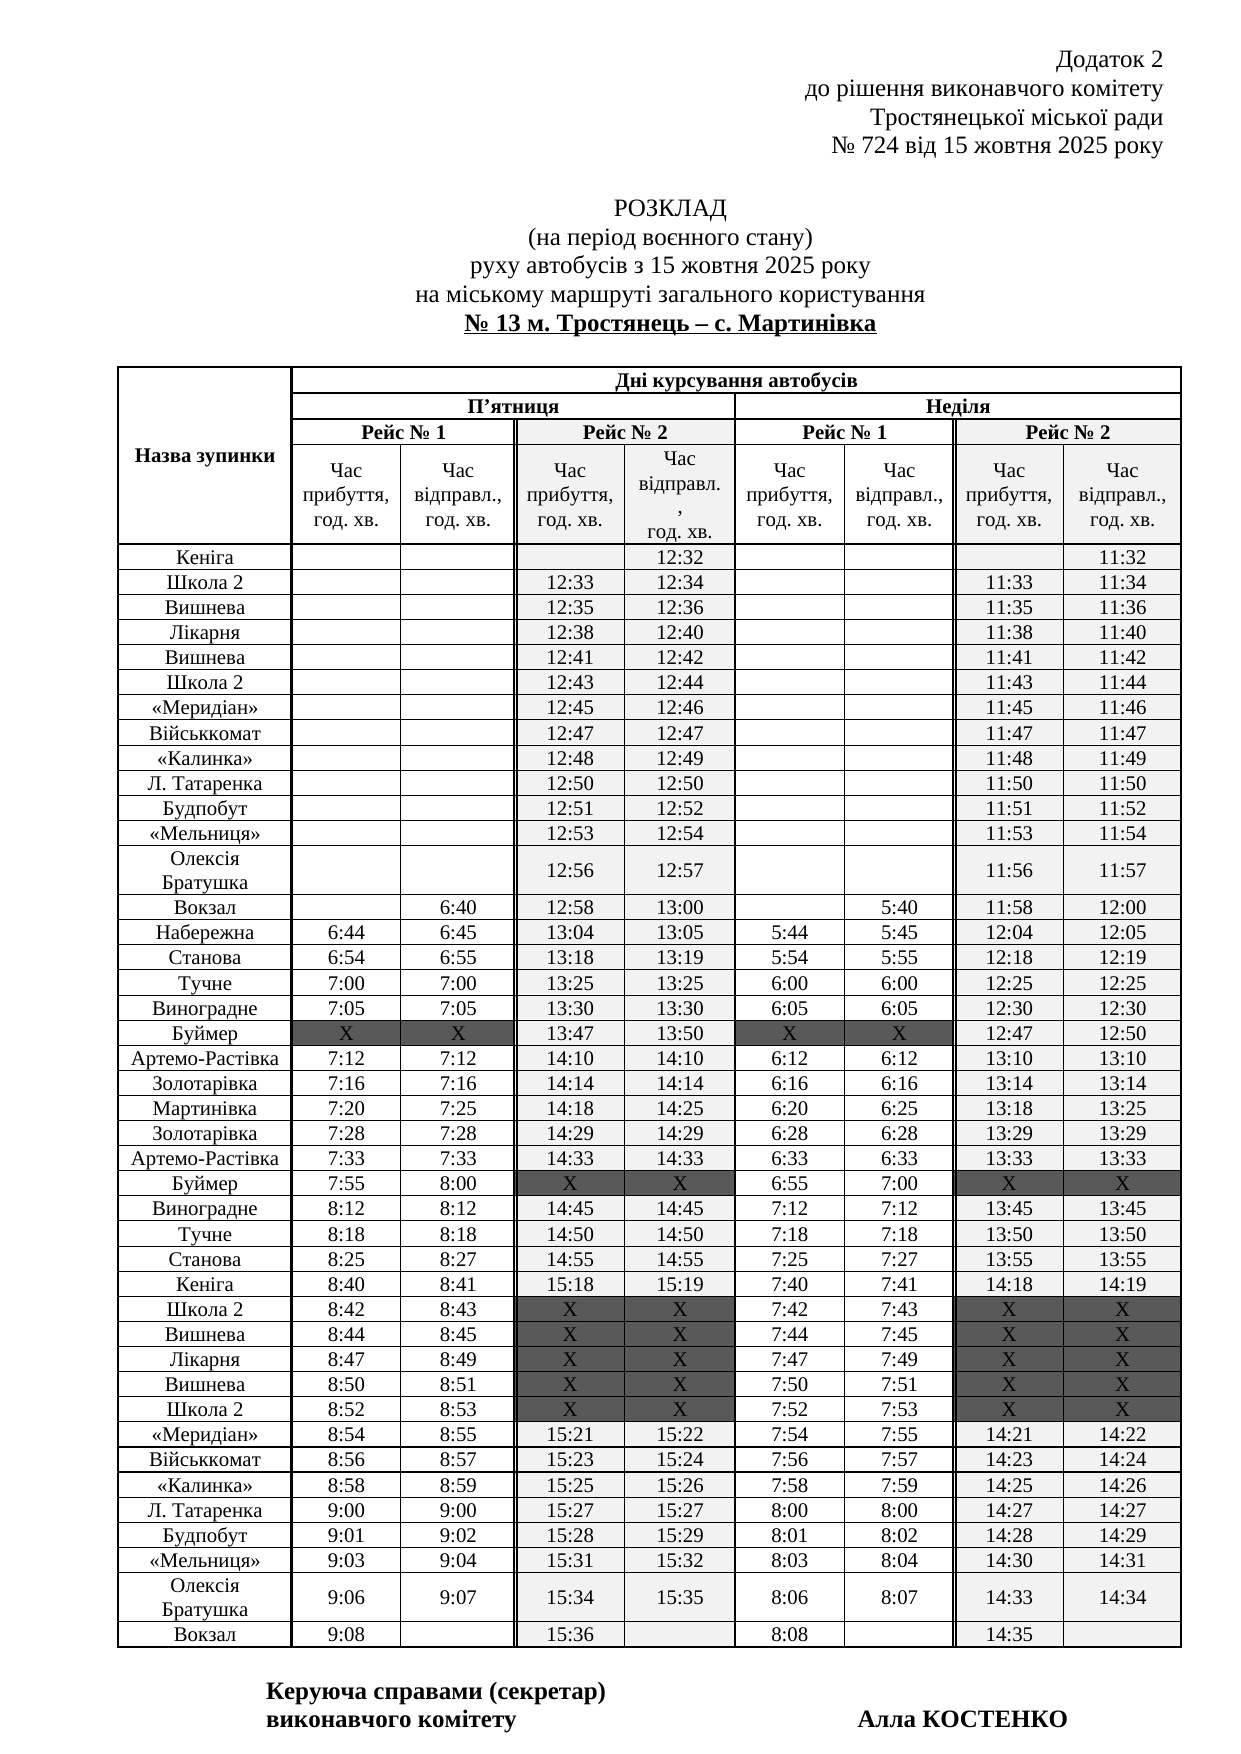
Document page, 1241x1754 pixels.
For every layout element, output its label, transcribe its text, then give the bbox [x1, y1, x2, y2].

table_cell [845, 670, 952, 694]
table_cell [401, 821, 513, 845]
table_cell 14:45 [518, 1196, 624, 1220]
table_cell [293, 570, 400, 594]
table_cell Час відправл., год. хв. [401, 445, 513, 543]
table_cell 7:05 [293, 996, 400, 1019]
table_cell 7:18 [736, 1221, 844, 1246]
table_cell 12:38 [518, 620, 624, 644]
table_cell Х [1064, 1297, 1180, 1321]
table_cell 8:59 [401, 1473, 513, 1497]
table_cell 13:18 [518, 945, 624, 969]
table_cell 13:18 [957, 1096, 1063, 1120]
table_cell 11:53 [957, 821, 1063, 845]
table_cell 12:48 [518, 746, 624, 769]
table_cell [401, 695, 513, 719]
table_cell Олексія Братушка [119, 846, 290, 894]
table_cell 12:45 [518, 695, 624, 719]
table_cell 6:00 [736, 970, 844, 994]
table_cell Х [1064, 1372, 1180, 1396]
table_cell 12:19 [1064, 945, 1180, 969]
table_cell 12:57 [625, 846, 734, 894]
table_cell 7:49 [845, 1347, 952, 1371]
table_cell 8:07 [845, 1573, 952, 1621]
table_cell Лікарня [119, 620, 290, 644]
table_cell Х [1064, 1171, 1180, 1195]
table_cell 7:42 [736, 1297, 844, 1321]
table_cell 6:28 [736, 1121, 844, 1145]
table_cell 8:45 [401, 1322, 513, 1346]
table_cell [736, 645, 844, 669]
table_cell 12:42 [625, 645, 734, 669]
table_cell [401, 846, 513, 894]
table_cell 13:10 [957, 1046, 1063, 1070]
table_cell 5:55 [845, 945, 952, 969]
table_cell 8:55 [401, 1422, 513, 1446]
table_cell Вокзал [119, 895, 290, 919]
table_cell [736, 895, 844, 919]
table_cell 15:23 [518, 1448, 624, 1471]
table_cell 13:50 [957, 1221, 1063, 1246]
table_cell 15:22 [625, 1422, 734, 1446]
table_cell [845, 1622, 952, 1646]
table_cell 9:08 [293, 1622, 400, 1646]
table_cell Виноградне [119, 996, 290, 1019]
table_cell 9:07 [401, 1573, 513, 1621]
table_cell [845, 545, 952, 569]
table_cell 9:00 [401, 1498, 513, 1522]
table_cell [736, 670, 844, 694]
table_cell 11:46 [1064, 695, 1180, 719]
table_cell Вишнева [119, 645, 290, 669]
table_cell 7:12 [736, 1196, 844, 1220]
table_cell Виноградне [119, 1196, 290, 1220]
table_cell 11:44 [1064, 670, 1180, 694]
table_cell 12:43 [518, 670, 624, 694]
table_cell 14:55 [625, 1247, 734, 1271]
table_cell 7:59 [845, 1473, 952, 1497]
table_cell 7:20 [293, 1096, 400, 1120]
table_cell 13:33 [1064, 1146, 1180, 1170]
table_cell 13:50 [625, 1021, 734, 1045]
table_cell 7:43 [845, 1297, 952, 1321]
table_cell [845, 821, 952, 845]
table_cell 13:45 [957, 1196, 1063, 1220]
table_cell 6:33 [845, 1146, 952, 1170]
table_cell [401, 645, 513, 669]
table_cell 13:19 [625, 945, 734, 969]
table_cell [736, 846, 844, 894]
table_cell 11:49 [1064, 746, 1180, 769]
table_cell 9:04 [401, 1548, 513, 1572]
table_cell Школа 2 [119, 1397, 290, 1421]
table_cell 11:54 [1064, 821, 1180, 845]
table_cell Рейс № 2 [518, 420, 734, 444]
table_cell [845, 796, 952, 820]
table_cell [401, 720, 513, 744]
table_cell 9:06 [293, 1573, 400, 1621]
table_cell 7:12 [845, 1196, 952, 1220]
table_cell 15:35 [625, 1573, 734, 1621]
table_cell Х [625, 1372, 734, 1396]
table_cell 15:19 [625, 1272, 734, 1296]
table_cell 13:10 [1064, 1046, 1180, 1070]
table_cell 7:58 [736, 1473, 844, 1497]
table_cell [736, 796, 844, 820]
table_cell 12:33 [518, 570, 624, 594]
table_cell 12:51 [518, 796, 624, 820]
table_cell 7:57 [845, 1448, 952, 1471]
table_cell 14:14 [625, 1071, 734, 1095]
table_cell 8:02 [845, 1523, 952, 1547]
table_cell 7:50 [736, 1372, 844, 1396]
table_cell 7:52 [736, 1397, 844, 1421]
table_cell «Меридіан» [119, 695, 290, 719]
table_cell 15:28 [518, 1523, 624, 1547]
table_cell 5:45 [845, 920, 952, 944]
text (на період воєнного стану) [177, 222, 1163, 250]
table_cell 7:44 [736, 1322, 844, 1346]
text виконавчого комітету Алла КОСТЕНКО [266, 1704, 1163, 1733]
table_cell [293, 620, 400, 644]
table_cell 7:33 [293, 1146, 400, 1170]
table_cell 15:21 [518, 1422, 624, 1446]
table_cell [518, 545, 624, 569]
table_cell 14:33 [957, 1573, 1063, 1621]
table_cell 6:33 [736, 1146, 844, 1170]
table_cell Час прибуття, год. хв. [293, 445, 400, 543]
table_cell 12:56 [518, 846, 624, 894]
table_cell 6:44 [293, 920, 400, 944]
table_cell 12:25 [957, 970, 1063, 994]
table_cell [736, 695, 844, 719]
table_cell 13:29 [957, 1121, 1063, 1145]
table_cell 7:16 [293, 1071, 400, 1095]
table_cell Х [957, 1322, 1063, 1346]
table_cell 8:12 [401, 1196, 513, 1220]
table_cell П’ятниця [293, 394, 734, 418]
table_cell [401, 595, 513, 619]
table_cell 14:29 [1064, 1523, 1180, 1547]
table_cell 8:51 [401, 1372, 513, 1396]
table_cell 14:23 [957, 1448, 1063, 1471]
table_cell [1064, 1622, 1180, 1646]
text Керуюча справами (секретар) [266, 1676, 1163, 1704]
table_cell 14:31 [1064, 1548, 1180, 1572]
table_cell Х [518, 1322, 624, 1346]
table_cell Буймер [119, 1021, 290, 1045]
table_cell 11:42 [1064, 645, 1180, 669]
table_cell [293, 821, 400, 845]
table_cell [293, 695, 400, 719]
table_cell Вишнева [119, 1372, 290, 1396]
table_cell Х [845, 1021, 952, 1045]
table_cell 12:25 [1064, 970, 1180, 994]
table_cell Х [1064, 1347, 1180, 1371]
table_cell 11:38 [957, 620, 1063, 644]
table_cell 14:10 [518, 1046, 624, 1070]
table_cell 8:58 [293, 1473, 400, 1497]
table_cell Набережна [119, 920, 290, 944]
table_cell 11:45 [957, 695, 1063, 719]
table_cell 8:52 [293, 1397, 400, 1421]
table_cell 14:14 [518, 1071, 624, 1095]
table_cell 7:56 [736, 1448, 844, 1471]
table_cell 6:54 [293, 945, 400, 969]
table_cell Вокзал [119, 1622, 290, 1646]
table_cell 14:34 [1064, 1573, 1180, 1621]
table_cell 13:14 [957, 1071, 1063, 1095]
table_cell 11:33 [957, 570, 1063, 594]
table_cell Х [518, 1297, 624, 1321]
table_cell 15:31 [518, 1548, 624, 1572]
table_cell 11:50 [1064, 771, 1180, 795]
table_cell 13:29 [1064, 1121, 1180, 1145]
table_cell 11:47 [957, 720, 1063, 744]
table_cell [401, 545, 513, 569]
table_cell Будпобут [119, 1523, 290, 1547]
table_cell 11:52 [1064, 796, 1180, 820]
table_cell Лікарня [119, 1347, 290, 1371]
table_cell 7:53 [845, 1397, 952, 1421]
table_cell «Калинка» [119, 1473, 290, 1497]
table_cell 12:36 [625, 595, 734, 619]
table_cell 11:34 [1064, 570, 1180, 594]
table_cell [293, 595, 400, 619]
table_cell [401, 746, 513, 769]
table_cell 13:05 [625, 920, 734, 944]
table_cell [736, 620, 844, 644]
table_cell 15:27 [625, 1498, 734, 1522]
table_cell 7:25 [736, 1247, 844, 1271]
table_cell 13:55 [1064, 1247, 1180, 1271]
table_cell Рейс № 1 [736, 420, 952, 444]
table_cell 14:28 [957, 1523, 1063, 1547]
table_cell 12:00 [1064, 895, 1180, 919]
table_cell 12:35 [518, 595, 624, 619]
table_cell 8:54 [293, 1422, 400, 1446]
table_cell 13:00 [625, 895, 734, 919]
table_cell [845, 746, 952, 769]
table_cell [401, 570, 513, 594]
table_cell 8:57 [401, 1448, 513, 1471]
table_cell Х [293, 1021, 400, 1045]
table_cell «Меридіан» [119, 1422, 290, 1446]
table_cell 11:56 [957, 846, 1063, 894]
table_cell Будпобут [119, 796, 290, 820]
table_cell 8:47 [293, 1347, 400, 1371]
table_cell 8:25 [293, 1247, 400, 1271]
table_cell [401, 796, 513, 820]
table_cell Х [957, 1297, 1063, 1321]
table_cell 7:55 [845, 1422, 952, 1446]
table_cell 12:04 [957, 920, 1063, 944]
table_cell 6:45 [401, 920, 513, 944]
table_cell «Мельниця» [119, 1548, 290, 1572]
table_cell 12:44 [625, 670, 734, 694]
table_cell 7:28 [401, 1121, 513, 1145]
table_cell 14:29 [518, 1121, 624, 1145]
table_cell Станова [119, 1247, 290, 1271]
table_cell Буймер [119, 1171, 290, 1195]
text № 724 від 15 жовтня 2025 року [177, 131, 1163, 159]
table_cell 12:52 [625, 796, 734, 820]
table_cell 11:41 [957, 645, 1063, 669]
table_cell [625, 1622, 734, 1646]
table_cell 9:01 [293, 1523, 400, 1547]
table_cell Х [625, 1397, 734, 1421]
table_cell 11:57 [1064, 846, 1180, 894]
table_cell 14:50 [625, 1221, 734, 1246]
table_cell 13:25 [1064, 1096, 1180, 1120]
table_cell 14:35 [957, 1622, 1063, 1646]
table_cell Х [518, 1397, 624, 1421]
table_cell 14:18 [518, 1096, 624, 1120]
table_cell 7:16 [401, 1071, 513, 1095]
table_cell 7:45 [845, 1322, 952, 1346]
table_cell [957, 545, 1063, 569]
table_cell [845, 645, 952, 669]
table_cell [401, 1622, 513, 1646]
table_cell Рейс № 1 [293, 420, 513, 444]
table_cell 9:02 [401, 1523, 513, 1547]
table_cell 7:51 [845, 1372, 952, 1396]
table_cell [293, 645, 400, 669]
table_cell 15:27 [518, 1498, 624, 1522]
table_cell 14:10 [625, 1046, 734, 1070]
table_cell [845, 695, 952, 719]
table_cell 15:34 [518, 1573, 624, 1621]
table_cell 14:30 [957, 1548, 1063, 1572]
table_cell Час відправл., год. хв. [625, 445, 734, 543]
table_cell Кеніга [119, 545, 290, 569]
text № 13 м. Тростянець – с. Мартинівка [177, 308, 1163, 337]
text РОЗКЛАД [177, 193, 1163, 222]
table_cell Х [518, 1347, 624, 1371]
table_cell Х [957, 1372, 1063, 1396]
table_cell 14:55 [518, 1247, 624, 1271]
table_cell 12:50 [1064, 1021, 1180, 1045]
table_cell 8:49 [401, 1347, 513, 1371]
table_cell [845, 720, 952, 744]
table_cell Х [518, 1372, 624, 1396]
table_cell Час відправл., год. хв. [845, 445, 952, 543]
table_cell Золотарівка [119, 1071, 290, 1095]
table_cell 13:47 [518, 1021, 624, 1045]
table_cell [293, 720, 400, 744]
table_cell 6:20 [736, 1096, 844, 1120]
table_cell 12:53 [518, 821, 624, 845]
table_cell 11:40 [1064, 620, 1180, 644]
table_cell [736, 570, 844, 594]
table_cell [845, 771, 952, 795]
table_cell 8:43 [401, 1297, 513, 1321]
table_cell 14:21 [957, 1422, 1063, 1446]
table_cell 8:18 [401, 1221, 513, 1246]
table_cell Школа 2 [119, 570, 290, 594]
table_cell 12:32 [625, 545, 734, 569]
table_cell 13:30 [625, 996, 734, 1019]
table_cell Час прибуття, год. хв. [957, 445, 1063, 543]
table_cell 12:30 [1064, 996, 1180, 1019]
table_cell 8:40 [293, 1272, 400, 1296]
table_cell Х [736, 1021, 844, 1045]
table_cell Вишнева [119, 595, 290, 619]
table_cell 11:50 [957, 771, 1063, 795]
table_cell [293, 545, 400, 569]
table_cell Рейс № 2 [957, 420, 1180, 444]
table_cell 13:33 [957, 1146, 1063, 1170]
table_cell 11:36 [1064, 595, 1180, 619]
table_cell [401, 771, 513, 795]
table_cell 6:55 [401, 945, 513, 969]
table_cell 7:47 [736, 1347, 844, 1371]
table_cell 15:25 [518, 1473, 624, 1497]
table_cell Час прибуття, год. хв. [518, 445, 624, 543]
table_cell Х [518, 1171, 624, 1195]
text до рішення виконавчого комітету [177, 73, 1163, 102]
table_cell 13:45 [1064, 1196, 1180, 1220]
table_cell Олексія Братушка [119, 1573, 290, 1621]
table_cell 13:14 [1064, 1071, 1180, 1095]
table_cell Військкомат [119, 1448, 290, 1471]
table_cell 7:55 [293, 1171, 400, 1195]
table_cell 6:05 [736, 996, 844, 1019]
table_cell «Калинка» [119, 746, 290, 769]
table_cell 12:46 [625, 695, 734, 719]
table_cell 8:03 [736, 1548, 844, 1572]
table_cell Вишнева [119, 1322, 290, 1346]
table_cell [736, 595, 844, 619]
table_cell 6:16 [845, 1071, 952, 1095]
table_cell 8:00 [845, 1498, 952, 1522]
text на міському маршруті загального користування [177, 279, 1163, 308]
table_cell 12:34 [625, 570, 734, 594]
table_cell 12:50 [625, 771, 734, 795]
table_cell 5:44 [736, 920, 844, 944]
table_cell 6:55 [736, 1171, 844, 1195]
table_cell 9:03 [293, 1548, 400, 1572]
table_cell Школа 2 [119, 1297, 290, 1321]
table_cell [845, 570, 952, 594]
table_cell Школа 2 [119, 670, 290, 694]
table_cell [845, 595, 952, 619]
table_cell 15:26 [625, 1473, 734, 1497]
table_cell 11:32 [1064, 545, 1180, 569]
table_cell 14:25 [625, 1096, 734, 1120]
table_cell 6:28 [845, 1121, 952, 1145]
table_cell 7:00 [401, 970, 513, 994]
table_cell 11:43 [957, 670, 1063, 694]
table_cell Мартинівка [119, 1096, 290, 1120]
table_cell [293, 846, 400, 894]
table_cell Х [957, 1397, 1063, 1421]
table_cell 12:47 [625, 720, 734, 744]
table_cell Станова [119, 945, 290, 969]
table_cell 14:19 [1064, 1272, 1180, 1296]
table_cell Х [625, 1297, 734, 1321]
table_cell 11:47 [1064, 720, 1180, 744]
table_cell 15:36 [518, 1622, 624, 1646]
table_cell [736, 771, 844, 795]
table_cell 14:24 [1064, 1448, 1180, 1471]
table_cell [736, 746, 844, 769]
table_cell 8:04 [845, 1548, 952, 1572]
table_cell 12:18 [957, 945, 1063, 969]
table_cell «Мельниця» [119, 821, 290, 845]
table_cell 7:41 [845, 1272, 952, 1296]
table_cell 14:50 [518, 1221, 624, 1246]
text Тростянецької міської ради [177, 102, 1163, 131]
table_cell 14:25 [957, 1473, 1063, 1497]
table_cell 6:16 [736, 1071, 844, 1095]
table_cell 14:33 [625, 1146, 734, 1170]
table_cell 14:22 [1064, 1422, 1180, 1446]
table_cell 13:55 [957, 1247, 1063, 1271]
table_cell 7:33 [401, 1146, 513, 1170]
table_cell Л. Татаренка [119, 1498, 290, 1522]
table_cell Х [401, 1021, 513, 1045]
table_cell 12:50 [518, 771, 624, 795]
table_cell 13:25 [518, 970, 624, 994]
table_cell [401, 670, 513, 694]
text руху автобусів з 15 жовтня 2025 року [177, 250, 1163, 279]
table_cell Х [957, 1347, 1063, 1371]
table_cell [293, 796, 400, 820]
table_cell 5:40 [845, 895, 952, 919]
table_cell Х [625, 1322, 734, 1346]
table_cell 12:54 [625, 821, 734, 845]
text Додаток 2 [177, 44, 1163, 73]
table_cell 13:30 [518, 996, 624, 1019]
table_cell 14:45 [625, 1196, 734, 1220]
table_cell Кеніга [119, 1272, 290, 1296]
table_cell Військкомат [119, 720, 290, 744]
table_cell 13:50 [1064, 1221, 1180, 1246]
table_cell [401, 620, 513, 644]
table_cell 7:40 [736, 1272, 844, 1296]
table_cell Х [1064, 1322, 1180, 1346]
table_cell 8:01 [736, 1523, 844, 1547]
table_cell 15:18 [518, 1272, 624, 1296]
table_cell 7:00 [293, 970, 400, 994]
table_cell 12:41 [518, 645, 624, 669]
table_cell 7:54 [736, 1422, 844, 1446]
table_cell [736, 720, 844, 744]
table_cell [293, 771, 400, 795]
table_cell 8:12 [293, 1196, 400, 1220]
table_cell 15:24 [625, 1448, 734, 1471]
table_cell Час прибуття, год. хв. [736, 445, 844, 543]
table_cell 8:53 [401, 1397, 513, 1421]
table_cell 8:00 [401, 1171, 513, 1195]
table_cell [736, 545, 844, 569]
table_cell [293, 895, 400, 919]
table_cell Артемо-Растівка [119, 1046, 290, 1070]
table_cell 8:42 [293, 1297, 400, 1321]
table_cell 13:04 [518, 920, 624, 944]
table_cell 8:08 [736, 1622, 844, 1646]
table_cell 8:56 [293, 1448, 400, 1471]
table_cell 11:48 [957, 746, 1063, 769]
table_cell 6:12 [736, 1046, 844, 1070]
table_cell 11:58 [957, 895, 1063, 919]
table_cell 8:50 [293, 1372, 400, 1396]
table_cell 11:51 [957, 796, 1063, 820]
table_cell 7:18 [845, 1221, 952, 1246]
table_cell 7:12 [293, 1046, 400, 1070]
table_cell 14:27 [1064, 1498, 1180, 1522]
table_cell 7:12 [401, 1046, 513, 1070]
table_cell 8:06 [736, 1573, 844, 1621]
table_cell 12:47 [518, 720, 624, 744]
table_cell Х [1064, 1397, 1180, 1421]
table_cell Х [625, 1171, 734, 1195]
table_cell [845, 846, 952, 894]
table_cell [845, 620, 952, 644]
table_cell Артемо-Растівка [119, 1146, 290, 1170]
table_cell 7:27 [845, 1247, 952, 1271]
table_cell 14:29 [625, 1121, 734, 1145]
table_cell 6:00 [845, 970, 952, 994]
table_cell Тучне [119, 970, 290, 994]
table_cell 6:40 [401, 895, 513, 919]
table_cell 9:00 [293, 1498, 400, 1522]
table_cell 14:27 [957, 1498, 1063, 1522]
table_cell Золотарівка [119, 1121, 290, 1145]
table_cell 6:25 [845, 1096, 952, 1120]
table_cell Л. Татаренка [119, 771, 290, 795]
table_cell 8:41 [401, 1272, 513, 1296]
table_cell 7:25 [401, 1096, 513, 1120]
table_cell 15:29 [625, 1523, 734, 1547]
table_cell 12:40 [625, 620, 734, 644]
table_cell 8:44 [293, 1322, 400, 1346]
table_cell 12:05 [1064, 920, 1180, 944]
table_cell 5:54 [736, 945, 844, 969]
table_cell [293, 746, 400, 769]
table_cell 7:00 [845, 1171, 952, 1195]
table_cell 8:18 [293, 1221, 400, 1246]
table_cell 14:33 [518, 1146, 624, 1170]
table_cell 12:58 [518, 895, 624, 919]
table_cell 12:30 [957, 996, 1063, 1019]
table_cell 7:05 [401, 996, 513, 1019]
table_cell Час відправл., год. хв. [1064, 445, 1180, 543]
table_cell [736, 821, 844, 845]
table_cell Тучне [119, 1221, 290, 1246]
table_cell 15:32 [625, 1548, 734, 1572]
table_cell 6:05 [845, 996, 952, 1019]
table_cell 14:26 [1064, 1473, 1180, 1497]
table_cell 12:47 [957, 1021, 1063, 1045]
table_header Назва зупинки [119, 368, 290, 543]
table_cell 14:18 [957, 1272, 1063, 1296]
table_cell 6:12 [845, 1046, 952, 1070]
table_cell 11:35 [957, 595, 1063, 619]
table_header Дні курсування автобусів [293, 368, 1180, 392]
table_cell 8:00 [736, 1498, 844, 1522]
table_cell 12:49 [625, 746, 734, 769]
table_cell Неділя [736, 394, 1180, 418]
table_cell Х [957, 1171, 1063, 1195]
table_cell [293, 670, 400, 694]
table_cell Х [625, 1347, 734, 1371]
table_cell 8:27 [401, 1247, 513, 1271]
table_cell 7:28 [293, 1121, 400, 1145]
table_cell 13:25 [625, 970, 734, 994]
